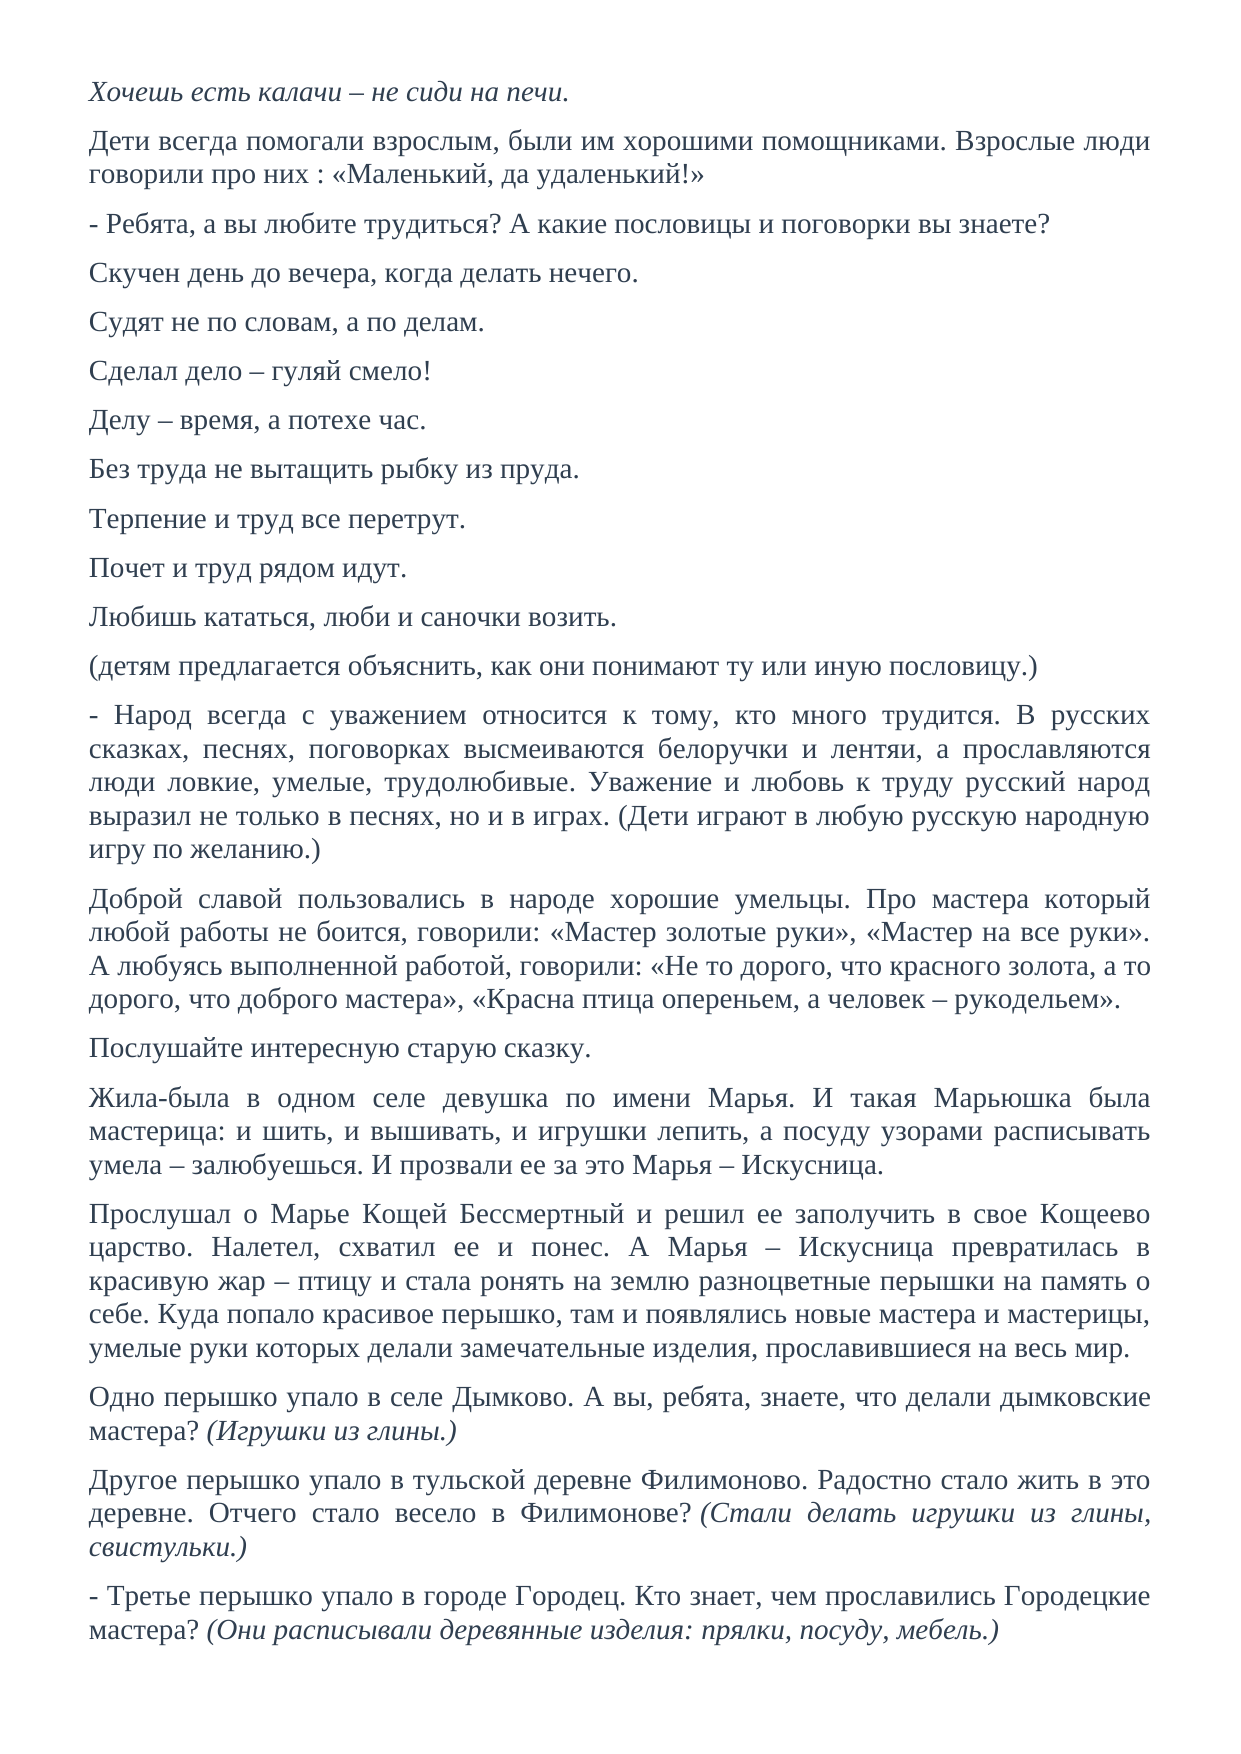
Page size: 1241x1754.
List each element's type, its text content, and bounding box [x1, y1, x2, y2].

text Хочешь есть калачи – не сиди на печи. [89, 74, 1152, 107]
text Доброй славой пользовались в народе хорошие умельцы. Про мастера который любой работы не боится, говорили: «Мастер золотые руки», «Мастер на все руки». А любуясь выполненной работой, говорили: «Не то дорого, что красного золота, а то дорого, что доброго мастера», «Красна птица опереньем, а человек – рукодельем». [89, 881, 1152, 1015]
text Делу – время, а потехе час. [89, 402, 1152, 436]
text Без труда не вытащить рыбку из пруда. [89, 452, 1152, 485]
text Терпение и труд все перетрут. [89, 501, 1152, 534]
text Другое перышко упало в тульской деревне Филимоново. Радостно стало жить в это деревне. Отчего стало весело в Филимонове? (Стали делать игрушки из глины, свистульки.) [89, 1462, 1152, 1563]
text Сделал дело – гуляй смело! [89, 353, 1152, 387]
text - Народ всегда с уважением относится к тому, кто много трудится. В русских сказках, песнях, поговорках высмеиваются белоручки и лентяи, а прославляются люди ловкие, умелые, трудолюбивые. Уважение и любовь к труду русский народ выразил не только в песнях, но и в играх. (Дети играют в любую русскую народную игру по желанию.) [89, 697, 1152, 865]
text Любишь кататься, люби и саночки возить. [89, 599, 1152, 633]
text Почет и труд рядом идут. [89, 550, 1152, 583]
text Скучен день до вечера, когда делать нечего. [89, 255, 1152, 288]
text Жила-была в одном селе девушка по имени Марья. И такая Марьюшка была мастерица: и шить, и вышивать, и игрушки лепить, а посуду узорами расписывать умела – залюбуешься. И прозвали ее за это Марья – Искусница. [89, 1080, 1152, 1180]
text Послушайте интересную старую сказку. [89, 1031, 1152, 1064]
text - Третье перышко упало в городе Городец. Кто знает, чем прославились Городецкие мастера? (Они расписывали деревянные изделия: прялки, посуду, мебель.) [89, 1578, 1152, 1645]
text (детям предлагается объяснить, как они понимают ту или иную пословицу.) [89, 648, 1152, 682]
text Судят не по словам, а по делам. [89, 304, 1152, 338]
text Одно перышко упало в селе Дымково. А вы, ребята, знаете, что делали дымковские мастера? (Игрушки из глины.) [89, 1379, 1152, 1446]
text Дети всегда помогали взрослым, были им хорошими помощниками. Взрослые люди говорили про них : «Маленький, да удаленький!» [89, 123, 1152, 190]
text - Ребята, а вы любите трудиться? А какие пословицы и поговорки вы знаете? [89, 206, 1152, 239]
text Прослушал о Марье Кощей Бессмертный и решил ее заполучить в свое Кощеево царство. Налетел, схватил ее и понес. А Марья – Искусница превратилась в красивую жар – птицу и стала ронять на землю разноцветные перышки на память о себе. Куда попало красивое перышко, там и появлялись новые мастера и мастерицы, умелые руки которых делали замечательные изделия, прославившиеся на весь мир. [89, 1196, 1152, 1364]
